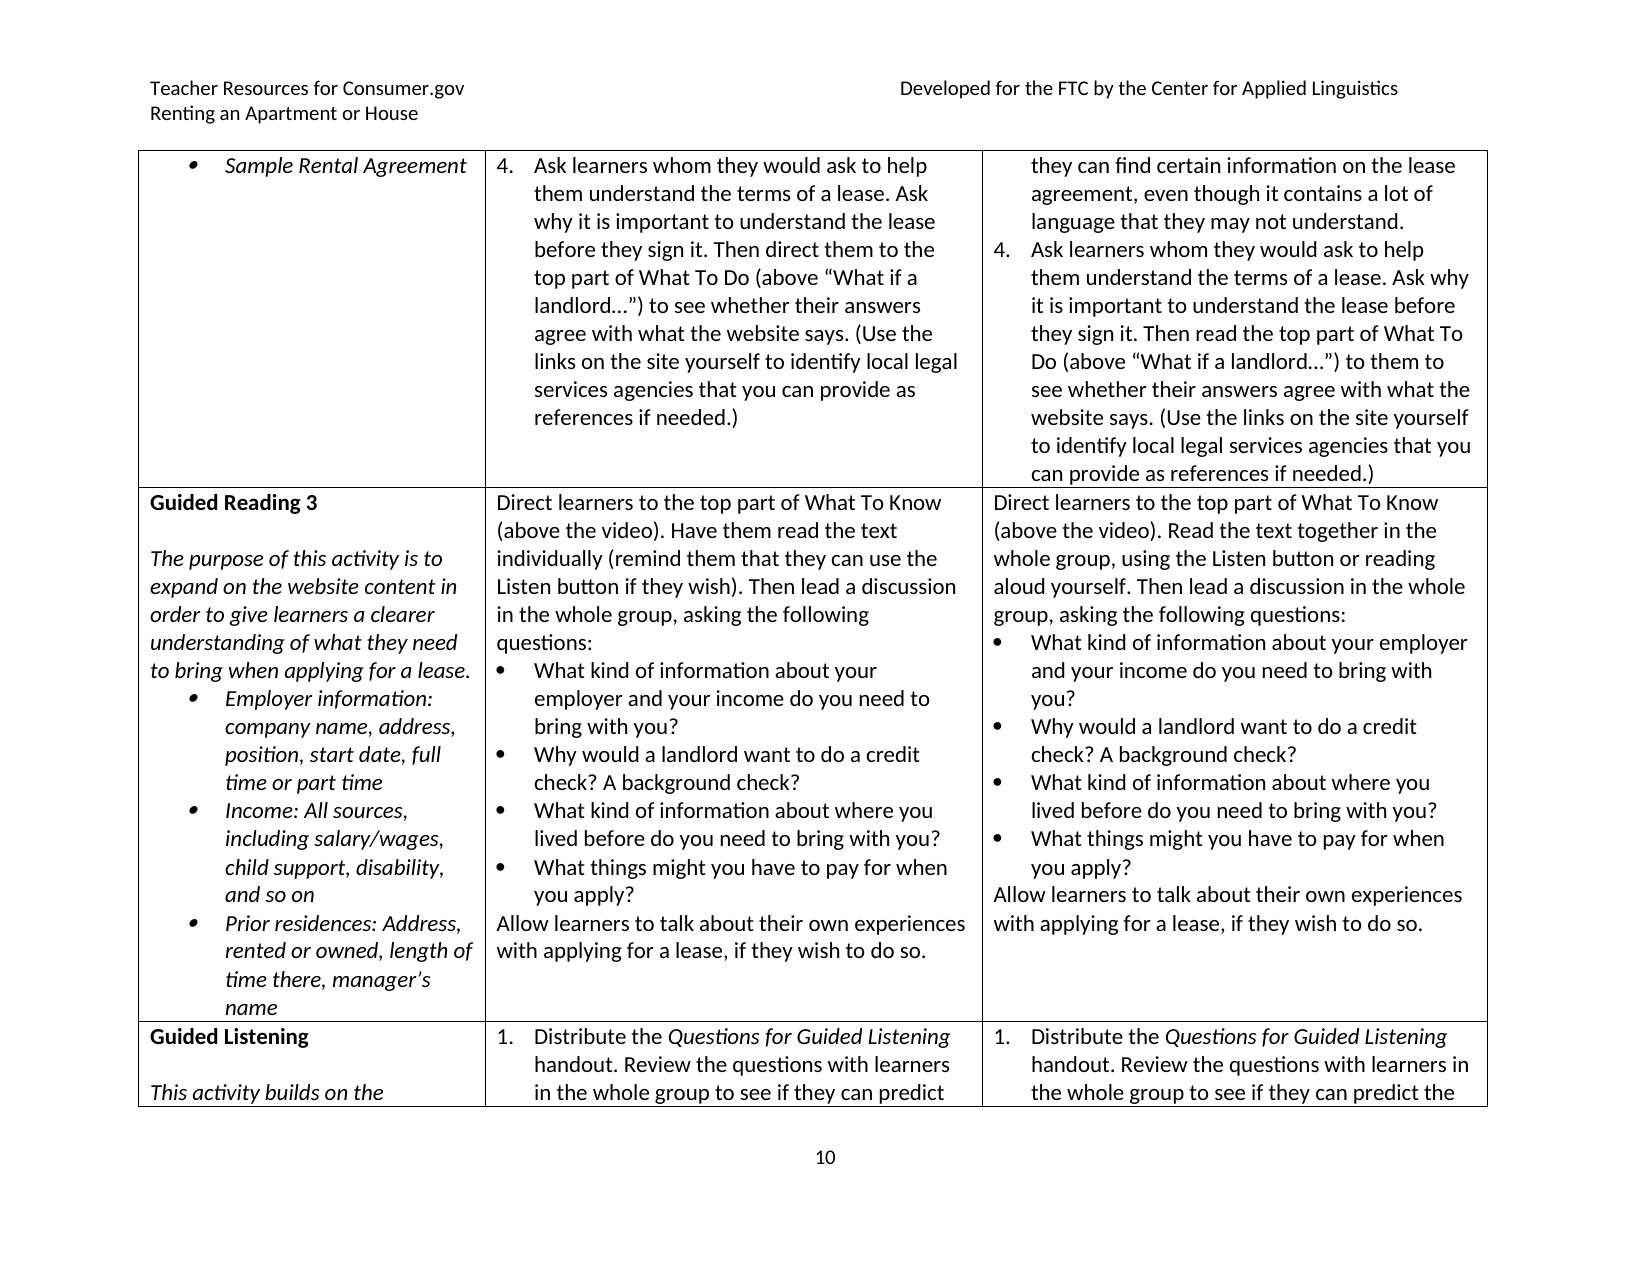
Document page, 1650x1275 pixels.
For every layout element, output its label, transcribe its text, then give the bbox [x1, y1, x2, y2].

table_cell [139, 1022, 485, 1106]
table_cell Guided Reading 3 The purpose of this activity is to expand on the website content in order to give learners a clearer understanding of what they need to bring when applying for a lease. Employer information: company name, address, position, start date, full time or part time Income: All sources, including salary/wages, child support, disability, and so on Prior residences: Address, rented or owned, length of time there, manager’s name [139, 488, 485, 1021]
table_cell Direct learners to the top part of What To Know (above the video). Have them read the text individually (remind them that they can use the Listen button if they wish). Then lead a discussion in the whole group, asking the following questions: What kind of information about your employer and your income do you need to bring with you? Why would a landlord want to do a credit check? A background check? What kind of information about where you lived before do you need to bring with you? What things might you have to pay for when you apply? Allow learners to talk about their own experiences with applying for a lease, if they wish to do so. [486, 488, 982, 1021]
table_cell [486, 151, 982, 487]
table_cell Direct learners to the top part of What To Know (above the video). Read the text together in the whole group, using the Listen button or reading aloud yourself. Then lead a discussion in the whole group, asking the following questions: What kind of information about your employer and your income do you need to bring with you? Why would a landlord want to do a credit check? A background check? What kind of information about where you lived before do you need to bring with you? What things might you have to pay for when you apply? Allow learners to talk about their own experiences with applying for a lease, if they wish to do so. [983, 488, 1487, 1021]
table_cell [139, 151, 485, 487]
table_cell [486, 1022, 982, 1106]
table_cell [983, 151, 1487, 487]
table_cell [983, 1022, 1487, 1106]
